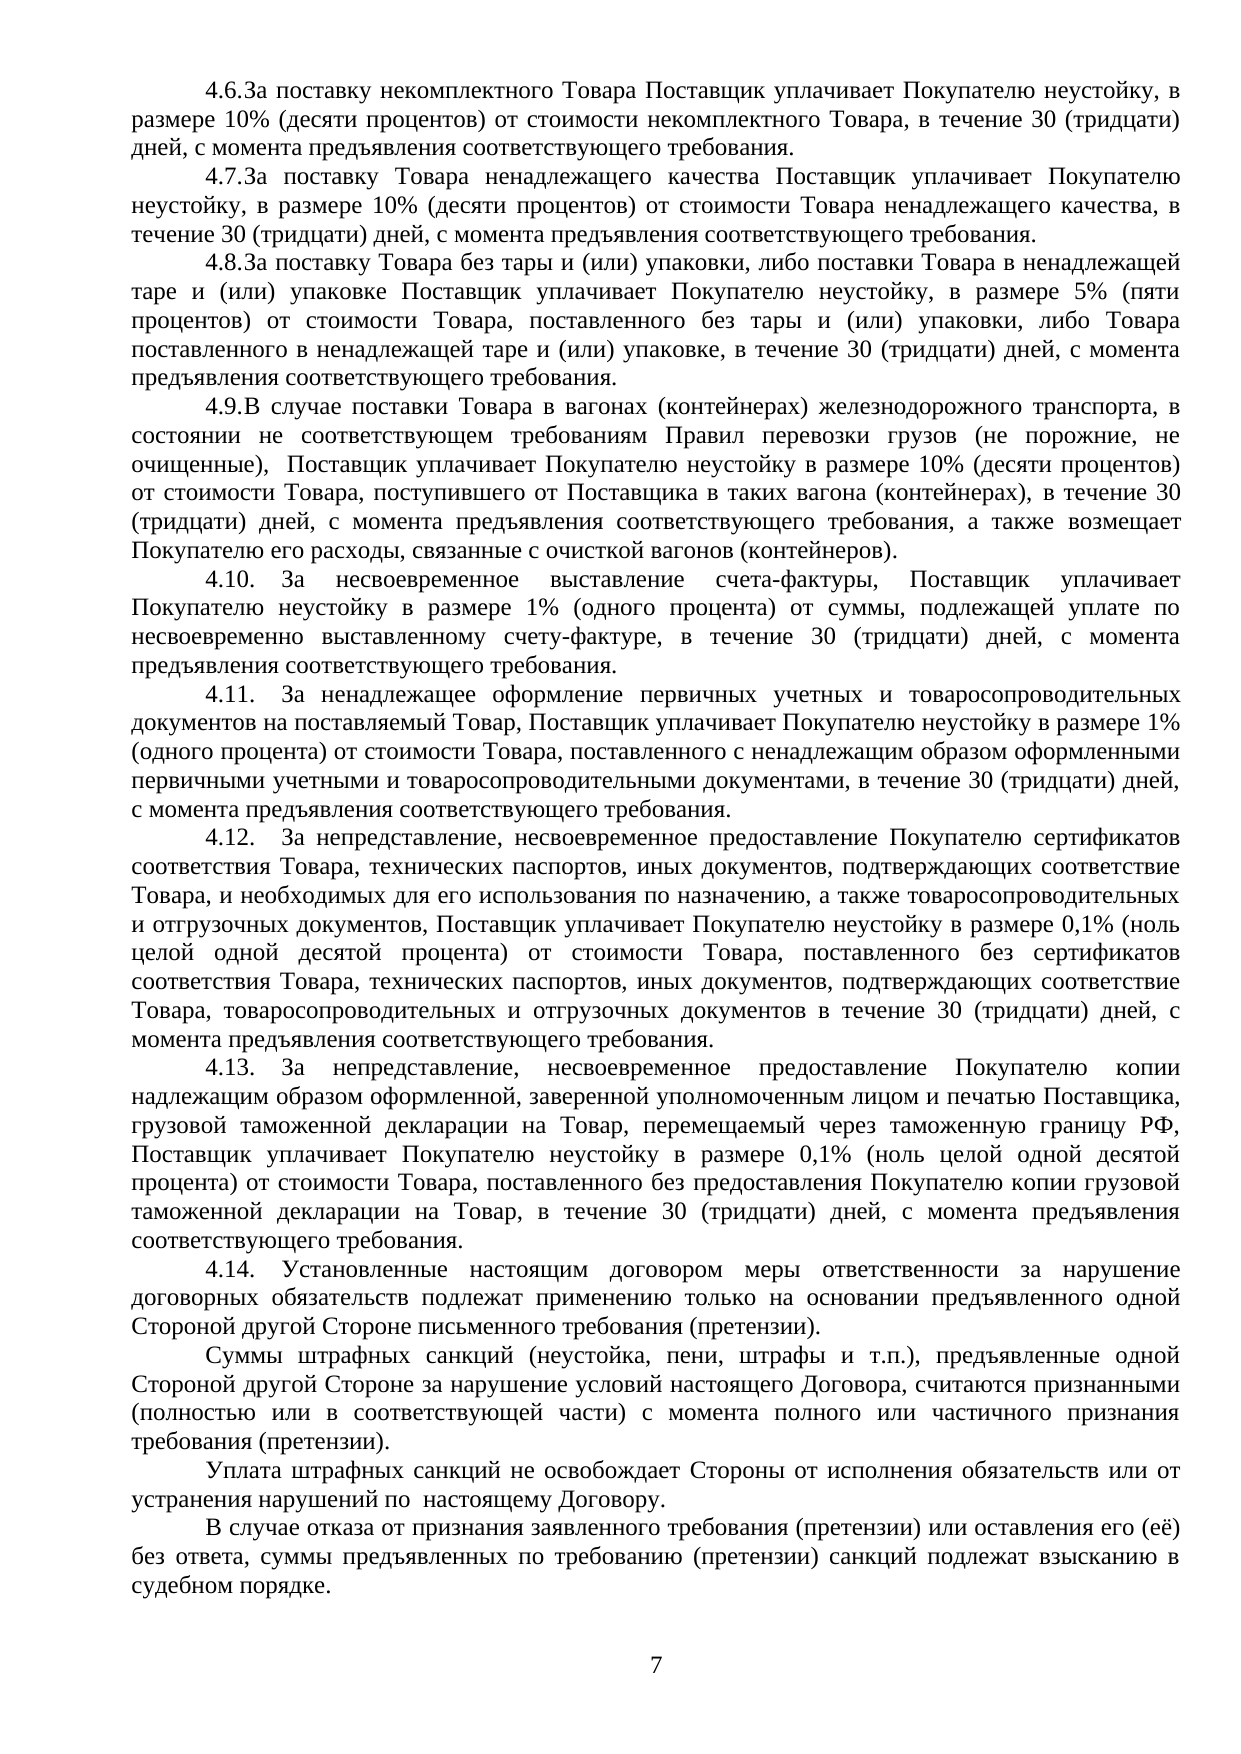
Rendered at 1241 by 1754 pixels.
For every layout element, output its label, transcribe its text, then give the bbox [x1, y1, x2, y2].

list За непредставление, несвоевременное предоставление Покупателю копии надлежащим образом оформленной, заверенной уполномоченным лицом и печатью Поставщика, грузовой таможенной декларации на Товар, перемещаемый через таможенную границу РФ, Поставщик уплачивает Покупателю неустойку в размере 0,1% (ноль целой одной десятой процента) от стоимости Товара, поставленного без предоставления Покупателю копии грузовой таможенной декларации на Товар, в течение 30 (тридцати) дней, с момента предъявления соответствующего требования. [131, 1052, 1181, 1254]
text В случае отказа от признания заявленного требования (претензии) или оставления его (её) без ответа, суммы предъявленных по требованию (претензии) санкций подлежат взысканию в судебном порядке. [131, 1512, 1181, 1599]
list За поставку Товара без тары и (или) упаковки, либо поставки Товара в ненадлежащей таре и (или) упаковке Поставщик уплачивает Покупателю неустойку, в размере 5% (пяти процентов) от стоимости Товара, поставленного без тары и (или) упаковки, либо Товара поставленного в ненадлежащей таре и (или) упаковке, в течение 30 (тридцати) дней, с момента предъявления соответствующего требования. [131, 247, 1181, 391]
text Уплата штрафных санкций не освобождает Стороны от исполнения обязательств или от устранения нарушений по настоящему Договору. [131, 1455, 1181, 1512]
text Суммы штрафных санкций (неустойка, пени, штрафы и т.п.), предъявленные одной Стороной другой Стороне за нарушение условий настоящего Договора, считаются признанными (полностью или в соответствующей части) с момента полного или частичного признания требования (претензии). [131, 1340, 1181, 1455]
list Установленные настоящим договором меры ответственности за нарушение договорных обязательств подлежат применению только на основании предъявленного одной Стороной другой Стороне письменного требования (претензии). [131, 1254, 1181, 1340]
list За поставку Товара ненадлежащего качества Поставщик уплачивает Покупателю неустойку, в размере 10% (десяти процентов) от стоимости Товара ненадлежащего качества, в течение 30 (тридцати) дней, с момента предъявления соответствующего требования. [131, 161, 1181, 247]
list За несвоевременное выставление счета-фактуры, Поставщик уплачивает Покупателю неустойку в размере 1% (одного процента) от суммы, подлежащей уплате по несвоевременно выставленному счету-фактуре, в течение 30 (тридцати) дней, с момента предъявления соответствующего требования. [131, 564, 1181, 679]
list За непредставление, несвоевременное предоставление Покупателю сертификатов соответствия Товара, технических паспортов, иных документов, подтверждающих соответствие Товара, и необходимых для его использования по назначению, а также товаросопроводительных и отгрузочных документов, Поставщик уплачивает Покупателю неустойку в размере 0,1% (ноль целой одной десятой процента) от стоимости Товара, поставленного без сертификатов соответствия Товара, технических паспортов, иных документов, подтверждающих соответствие Товара, товаросопроводительных и отгрузочных документов в течение 30 (тридцати) дней, с момента предъявления соответствующего требования. [131, 822, 1181, 1052]
list За ненадлежащее оформление первичных учетных и товаросопроводительных документов на поставляемый Товар, Поставщик уплачивает Покупателю неустойку в размере 1% (одного процента) от стоимости Товара, поставленного с ненадлежащим образом оформленными первичными учетными и товаросопроводительными документами, в течение 30 (тридцати) дней, с момента предъявления соответствующего требования. [131, 679, 1181, 822]
list В случае поставки Товара в вагонах (контейнерах) железнодорожного транспорта, в состоянии не соответствующем требованиям Правил перевозки грузов (не порожние, не очищенные), Поставщик уплачивает Покупателю неустойку в размере 10% (десяти процентов) от стоимости Товара, поступившего от Поставщика в таких вагона (контейнерах), в течение 30 (тридцати) дней, с момента предъявления соответствующего требования, а также возмещает Покупателю его расходы, связанные с очисткой вагонов (контейнеров). [131, 391, 1181, 564]
list За поставку некомплектного Товара Поставщик уплачивает Покупателю неустойку, в размере 10% (десяти процентов) от стоимости некомплектного Товара, в течение 30 (тридцати) дней, с момента предъявления соответствующего требования. [131, 75, 1181, 161]
